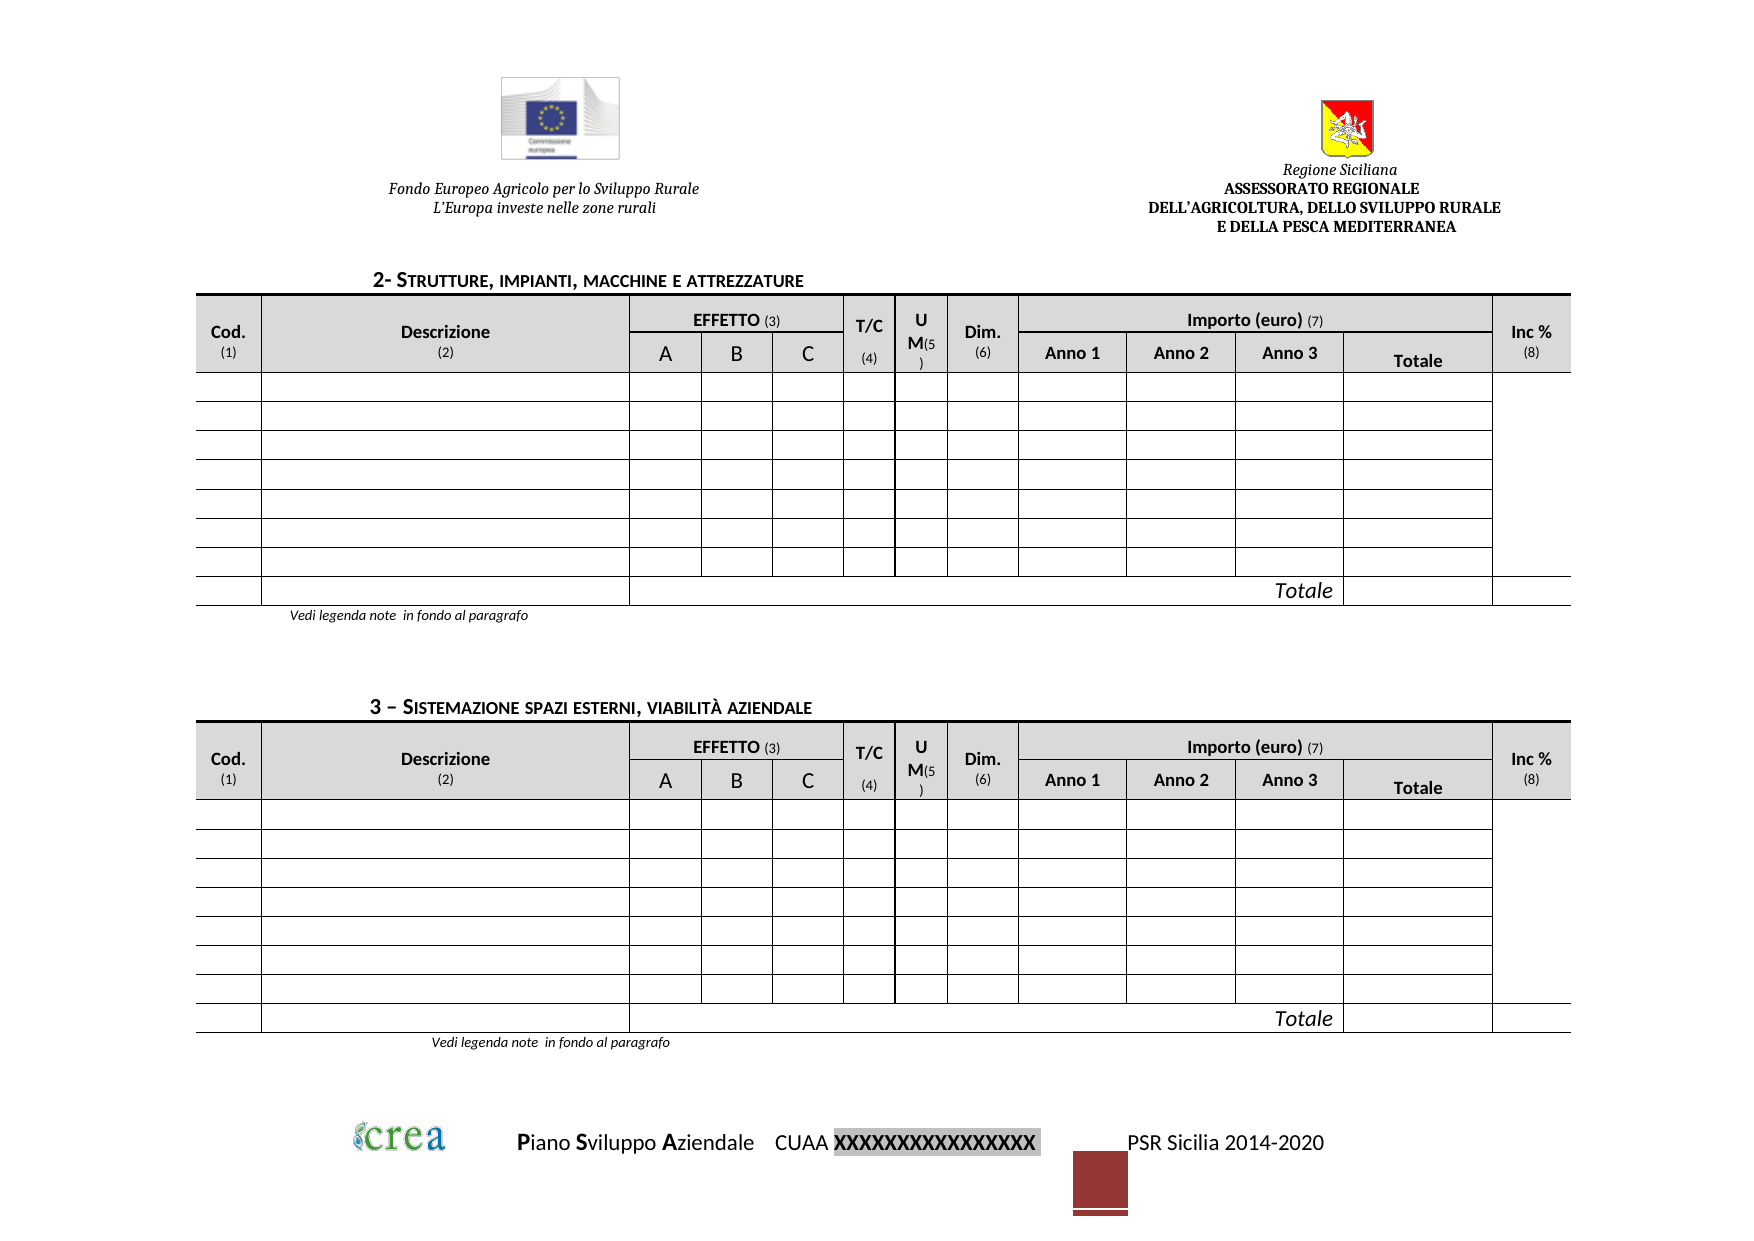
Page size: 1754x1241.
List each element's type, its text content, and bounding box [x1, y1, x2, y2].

table_cell [1019, 402, 1126, 430]
table_cell [196, 800, 261, 828]
table_cell [773, 859, 843, 887]
table_cell [1019, 431, 1126, 459]
table_cell [1344, 460, 1492, 488]
table_cell [948, 519, 1018, 547]
table_cell [702, 859, 772, 887]
table_cell [196, 830, 261, 857]
table_cell [844, 917, 894, 945]
table_cell [896, 519, 947, 547]
table_cell [1236, 888, 1343, 916]
table_cell [844, 490, 894, 517]
table_cell [1493, 1004, 1571, 1032]
table_cell [1127, 800, 1235, 828]
table_header Descrizione (2) [262, 296, 629, 372]
table_cell [196, 975, 261, 1003]
table_cell [262, 859, 629, 887]
table_cell [896, 859, 947, 887]
table_cell [1019, 888, 1126, 916]
table_cell [1127, 830, 1235, 857]
table_cell [262, 917, 629, 945]
table_cell [773, 917, 843, 945]
table_header T/C (4) [844, 723, 894, 799]
table_cell [1344, 402, 1492, 430]
table_cell [702, 548, 772, 576]
table_cell [196, 519, 261, 547]
table_cell [1019, 946, 1126, 974]
table_cell [896, 800, 947, 828]
table_cell [1236, 800, 1343, 828]
table_cell [196, 460, 261, 488]
table_cell [773, 431, 843, 459]
table_cell Anno 3 [1236, 333, 1343, 372]
table_cell [1344, 917, 1492, 945]
table_cell [630, 888, 701, 916]
table_cell [948, 975, 1018, 1003]
table_cell [630, 800, 701, 828]
table_cell [948, 548, 1018, 576]
table_cell [844, 859, 894, 887]
table_cell [1236, 830, 1343, 857]
table_cell [948, 800, 1018, 828]
table_cell [1127, 490, 1235, 517]
table_cell [1344, 577, 1492, 605]
table_cell [262, 577, 629, 605]
table_cell [702, 888, 772, 916]
table_cell [896, 402, 947, 430]
table_cell [1127, 431, 1235, 459]
table_cell [1236, 548, 1343, 576]
table_cell [262, 373, 629, 401]
table_cell [844, 975, 894, 1003]
table_cell [196, 1004, 261, 1032]
table_cell [196, 373, 261, 401]
table_cell [1236, 431, 1343, 459]
table_cell [1019, 917, 1126, 945]
table_cell [630, 373, 701, 401]
table_cell [262, 830, 629, 857]
table_cell [1236, 946, 1343, 974]
table_cell [1019, 975, 1126, 1003]
table_cell [844, 431, 894, 459]
table_cell [948, 946, 1018, 974]
table_header UM(5) [896, 723, 947, 799]
table_cell [773, 402, 843, 430]
table_cell [844, 946, 894, 974]
table_cell [630, 917, 701, 945]
table_cell Totale [1344, 333, 1492, 372]
table_cell [1344, 888, 1492, 916]
table_cell [1344, 373, 1492, 401]
table_cell [196, 577, 261, 605]
table_cell [948, 402, 1018, 430]
table_cell [1344, 859, 1492, 887]
table_cell [1344, 490, 1492, 517]
table_cell [1236, 402, 1343, 430]
text 2- Strutture, impianti, macchine e attrezzature [298, 265, 1618, 293]
table_cell [1236, 859, 1343, 887]
table_cell [1344, 548, 1492, 576]
table_cell [196, 917, 261, 945]
table_cell [262, 800, 629, 828]
table_cell [630, 859, 701, 887]
table_header T/C (4) [844, 296, 894, 372]
table_cell Anno 2 [1127, 760, 1235, 799]
table_cell [1019, 373, 1126, 401]
table_header Descrizione (2) [262, 723, 629, 799]
table_header Cod. (1) [196, 723, 261, 799]
table_cell [1127, 917, 1235, 945]
table_cell [1344, 800, 1492, 828]
table_cell [1493, 577, 1571, 605]
table_cell [1236, 519, 1343, 547]
table_cell [948, 888, 1018, 916]
table_cell [948, 490, 1018, 517]
table_cell [1236, 975, 1343, 1003]
table_cell [1127, 946, 1235, 974]
table_cell [773, 460, 843, 488]
table_header Cod. (1) [196, 296, 261, 372]
table_cell [1019, 830, 1126, 857]
table_cell [844, 830, 894, 857]
table_cell [196, 888, 261, 916]
table_cell [196, 402, 261, 430]
table_cell [702, 830, 772, 857]
table_cell [896, 373, 947, 401]
table_cell [1127, 460, 1235, 488]
table_cell [262, 946, 629, 974]
table_cell C [773, 760, 843, 799]
table_cell [773, 946, 843, 974]
table_cell [1236, 917, 1343, 945]
table_cell [702, 490, 772, 517]
table_cell [948, 859, 1018, 887]
table_cell [773, 888, 843, 916]
table_header Importo (euro) (7) [1019, 723, 1492, 759]
table_cell [262, 1004, 629, 1032]
table_cell [1344, 946, 1492, 974]
table_cell [1127, 402, 1235, 430]
table_cell [1127, 888, 1235, 916]
table_cell [1236, 460, 1343, 488]
table_cell Totale [1344, 760, 1492, 799]
table_cell [948, 373, 1018, 401]
table_header Inc % (8) [1493, 723, 1571, 799]
table_cell [773, 800, 843, 828]
text Vedi legenda note in fondo al paragrafo [242, 606, 1618, 623]
table_cell [896, 830, 947, 857]
table_cell [262, 460, 629, 488]
table_cell [896, 888, 947, 916]
table_cell [702, 946, 772, 974]
picture [1320, 94, 1376, 161]
table_cell [896, 917, 947, 945]
table_cell [630, 460, 701, 488]
picture [353, 1121, 446, 1151]
table_cell [1344, 1004, 1492, 1032]
table_cell [630, 975, 701, 1003]
table_cell [630, 830, 701, 857]
table_cell [630, 490, 701, 517]
table_cell [262, 888, 629, 916]
table_cell [1344, 431, 1492, 459]
table_cell [1493, 373, 1571, 576]
table_header Dim. (6) [948, 723, 1018, 799]
table_cell [1019, 859, 1126, 887]
table_cell [948, 917, 1018, 945]
table_cell [773, 975, 843, 1003]
table_cell [702, 373, 772, 401]
table_cell [896, 548, 947, 576]
table_cell [948, 830, 1018, 857]
table_cell [630, 946, 701, 974]
table_cell [1127, 519, 1235, 547]
table_cell [948, 460, 1018, 488]
table_cell [844, 800, 894, 828]
text Vedi legenda note in fondo al paragrafo [384, 1033, 1618, 1051]
table_cell A [630, 760, 701, 799]
table_cell Totale [630, 1004, 1343, 1032]
table_cell [1127, 548, 1235, 576]
table_cell [1344, 519, 1492, 547]
table_cell Anno 1 [1019, 760, 1126, 799]
table_cell [262, 519, 629, 547]
table_cell [630, 431, 701, 459]
table_cell [630, 402, 701, 430]
table_cell Anno 3 [1236, 760, 1343, 799]
table_header Inc % (8) [1493, 296, 1571, 372]
table_cell [702, 975, 772, 1003]
table_cell Totale [630, 577, 1343, 605]
table_cell [1344, 830, 1492, 857]
table_cell [1127, 859, 1235, 887]
table_cell A [630, 333, 701, 372]
table_cell [844, 373, 894, 401]
table_cell [1236, 490, 1343, 517]
table_cell [630, 548, 701, 576]
table_cell [896, 490, 947, 517]
table_cell [702, 519, 772, 547]
table_cell [630, 519, 701, 547]
table_cell [262, 975, 629, 1003]
table_cell [702, 800, 772, 828]
table_cell [896, 460, 947, 488]
table_cell [844, 402, 894, 430]
table_cell [1019, 460, 1126, 488]
table_cell [1493, 800, 1571, 1003]
text 3 – Sistemazione spazi esterni, viabilità aziendale [369, 692, 1618, 720]
table_cell [262, 402, 629, 430]
table_cell [844, 888, 894, 916]
table_cell [1019, 548, 1126, 576]
table_cell [773, 830, 843, 857]
table_header EFFETTO (3) [630, 723, 843, 759]
table_cell [1019, 800, 1126, 828]
table_cell [773, 548, 843, 576]
table_cell [196, 490, 261, 517]
table_cell [262, 431, 629, 459]
table_cell [1236, 373, 1343, 401]
table_cell [1127, 975, 1235, 1003]
table_cell [896, 431, 947, 459]
table_cell Anno 1 [1019, 333, 1126, 372]
table_header Dim. (6) [948, 296, 1018, 372]
table_cell B [702, 760, 772, 799]
table_header UM(5) [896, 296, 947, 372]
table_cell [1344, 975, 1492, 1003]
table_cell [196, 548, 261, 576]
table_cell [896, 975, 947, 1003]
table_cell Anno 2 [1127, 333, 1235, 372]
table_cell [844, 519, 894, 547]
table_cell B [702, 333, 772, 372]
table_cell [1019, 490, 1126, 517]
table_cell [196, 946, 261, 974]
table_cell [702, 402, 772, 430]
table_header EFFETTO (3) [630, 296, 843, 331]
table_cell [773, 519, 843, 547]
table_cell [702, 460, 772, 488]
table_cell [1127, 373, 1235, 401]
table_cell [948, 431, 1018, 459]
table_cell [773, 490, 843, 517]
table_header Importo (euro) (7) [1019, 296, 1492, 331]
table_cell C [773, 333, 843, 372]
table_cell [1019, 519, 1126, 547]
table_cell [773, 373, 843, 401]
table_cell [844, 460, 894, 488]
table_cell [262, 548, 629, 576]
table_cell [702, 431, 772, 459]
table_cell [196, 859, 261, 887]
table_cell [262, 490, 629, 517]
table_cell [702, 917, 772, 945]
table_cell [196, 431, 261, 459]
table_cell [896, 946, 947, 974]
table_cell [844, 548, 894, 576]
